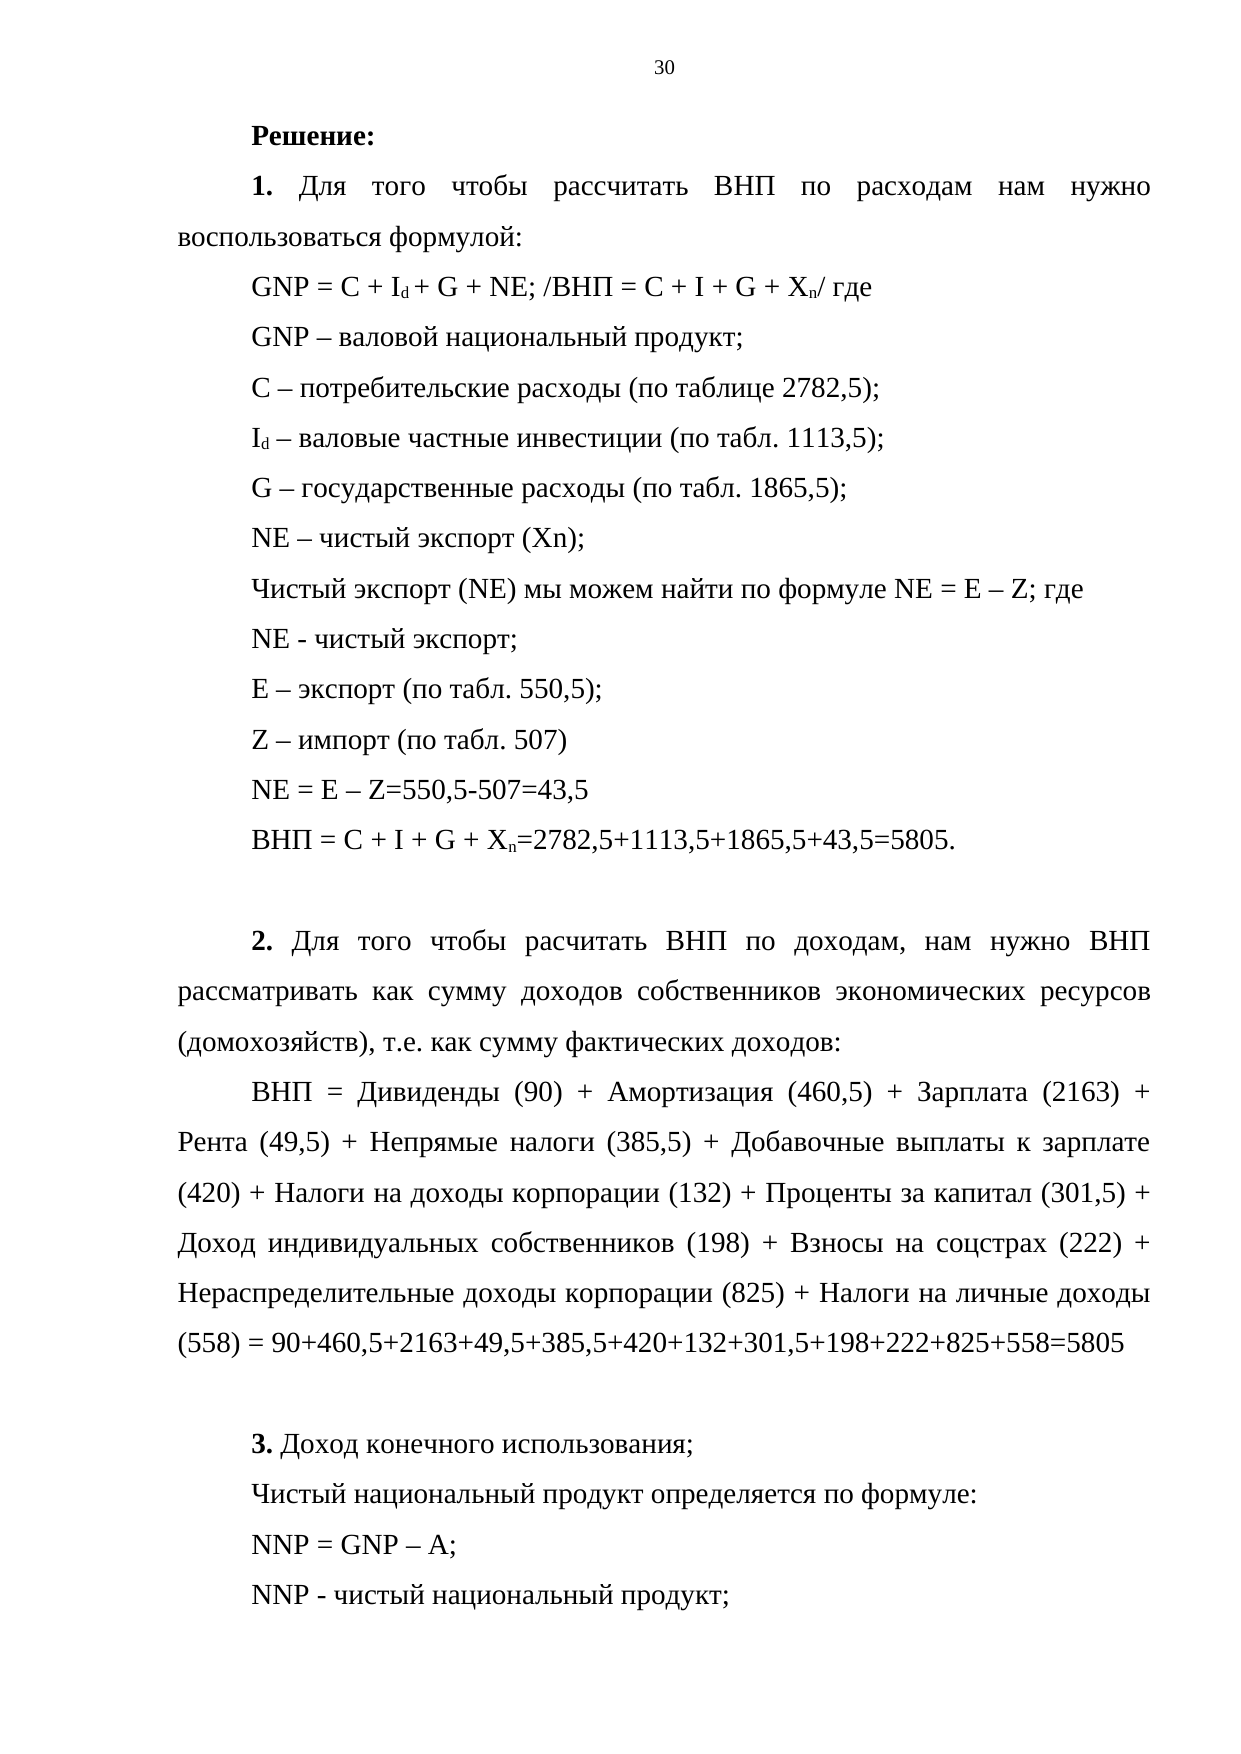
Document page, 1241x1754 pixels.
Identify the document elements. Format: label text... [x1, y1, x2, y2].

text 1. Для того чтобы рассчитать ВНП по расходам нам нужно воспользоваться формулой: [177, 168, 1152, 252]
text Id – валовые частные инвестиции (по табл. 1113,5); [177, 420, 1152, 453]
text NE – чистый экспорт (Xn); [177, 521, 1152, 554]
text ВНП = C + I + G + Xn=2782,5+1113,5+1865,5+43,5=5805. [177, 822, 1152, 856]
text NNP = GNP – A; [177, 1527, 1152, 1560]
text Решение: [177, 118, 1152, 152]
text NE - чистый экспорт; [177, 621, 1152, 655]
text GNP = C + Id + G + NE; /ВНП = C + I + G + Xn/ где [177, 269, 1152, 303]
text NE = E – Z=550,5-507=43,5 [177, 772, 1152, 806]
text 2. Для того чтобы расчитать ВНП по доходам, нам нужно ВНП рассматривать как сумму доходов собственников экономических ресурсов (домохозяйств), т.е. как сумму фактических доходов: [177, 923, 1152, 1057]
text Е – экспорт (по табл. 550,5); [177, 672, 1152, 705]
text G – государственные расходы (по табл. 1865,5); [177, 470, 1152, 504]
text С – потребительские расходы (по таблице 2782,5); [177, 370, 1152, 403]
text Чистый экспорт (NE) мы можем найти по формуле NE = E – Z; где [177, 571, 1152, 604]
text ВНП = Дивиденды (90) + Амортизация (460,5) + Зарплата (2163) + Рента (49,5) + Непрямые налоги (385,5) + Добавочные выплаты к зарплате (420) + Налоги на доходы корпорации (132) + Проценты за капитал (301,5) + Доход индивидуальных собственников (198) + Взносы на соцстрах (222) + Нераспределительные доходы корпорации (825) + Налоги на личные доходы (558) = 90+460,5+2163+49,5+385,5+420+132+301,5+198+222+825+558=5805 [177, 1074, 1152, 1359]
text 3. Доход конечного использования; [177, 1426, 1152, 1460]
text Z – импорт (по табл. 507) [177, 722, 1152, 755]
text Чистый национальный продукт определяется по формуле: [177, 1477, 1152, 1510]
text NNP - чистый национальный продукт; [177, 1577, 1152, 1611]
text GNP – валовой национальный продукт; [177, 319, 1152, 353]
